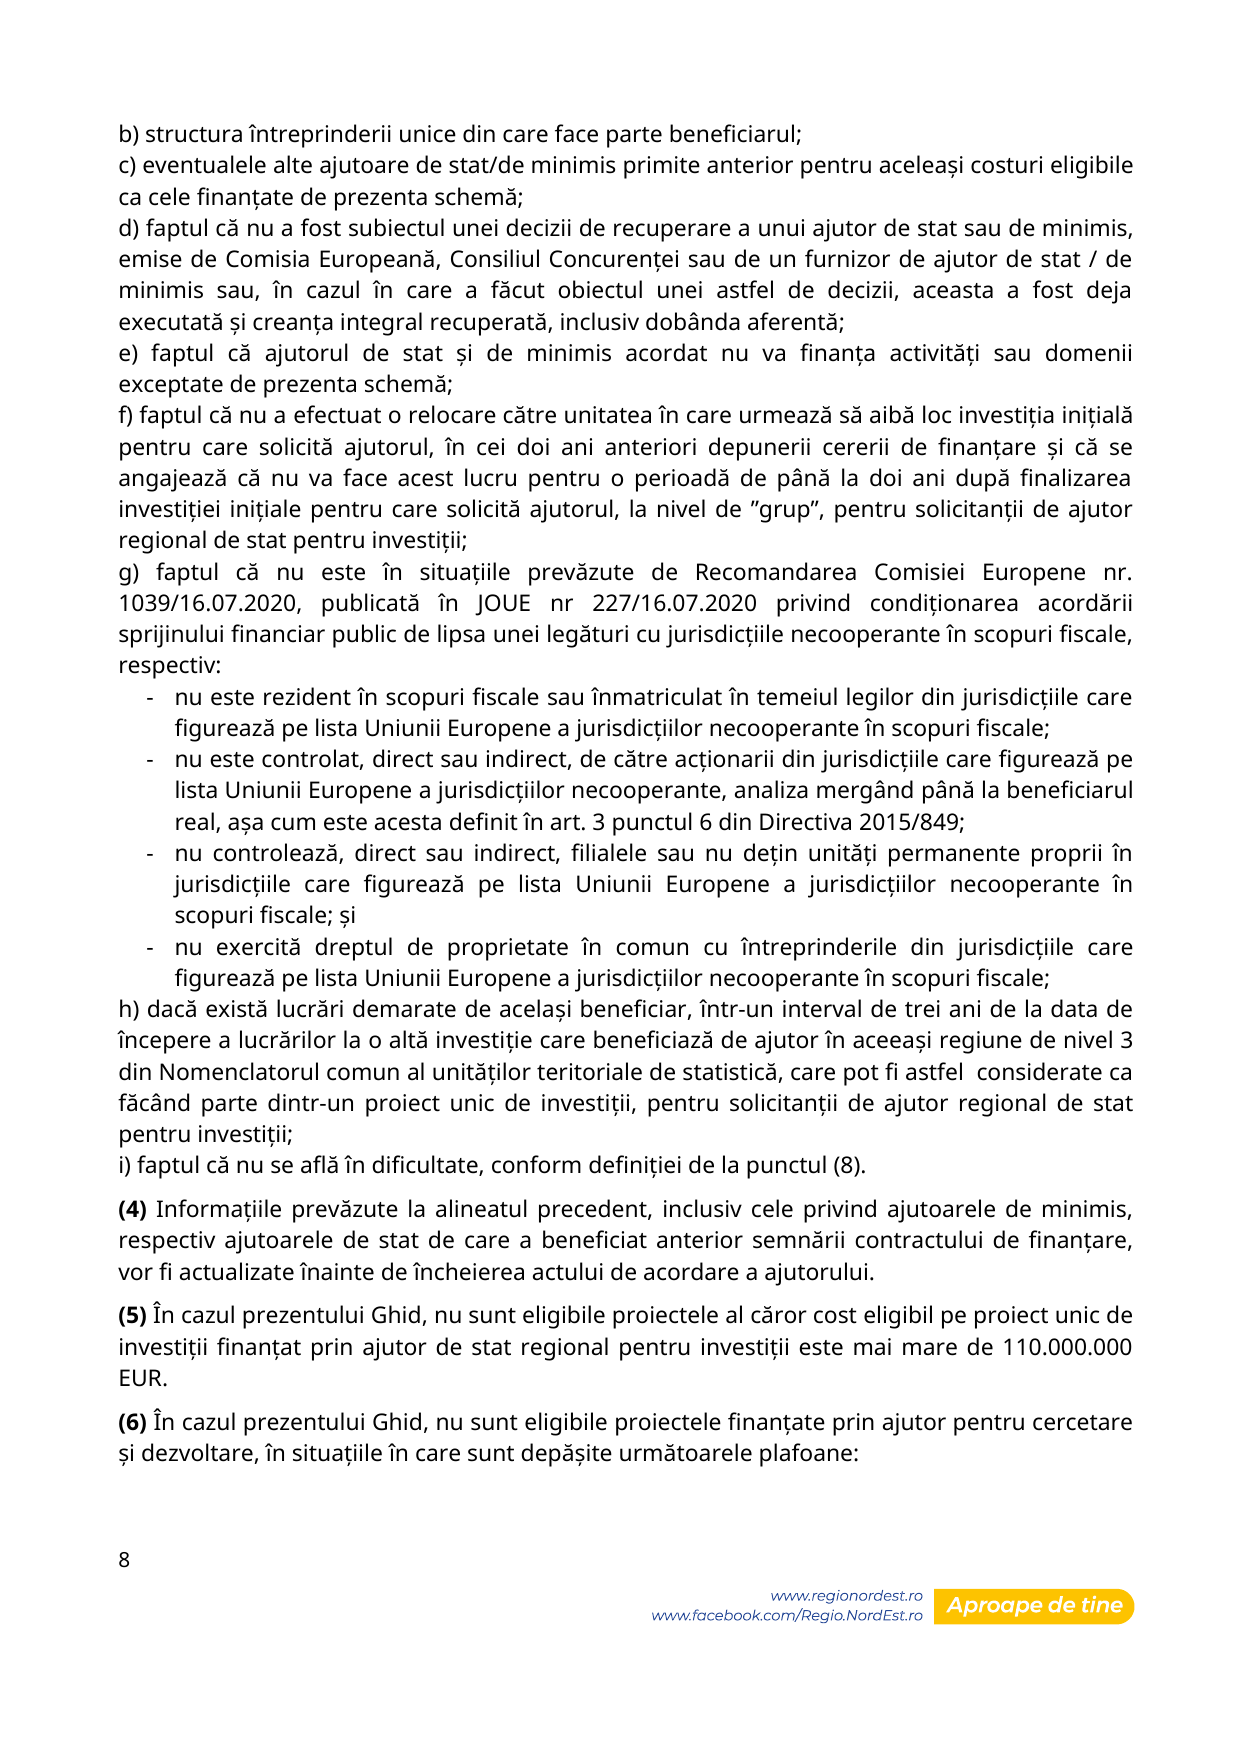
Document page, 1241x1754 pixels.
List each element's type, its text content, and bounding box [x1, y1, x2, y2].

text - nu exercită dreptul de proprietate în comun cu întreprinderile din jurisdicțiile care figurează pe lista Uniunii Europene a jurisdicțiilor necooperante în scopuri fiscale; [146, 931, 1134, 993]
text - nu controlează, direct sau indirect, filialele sau nu dețin unități permanente proprii în jurisdicțiile care figurează pe lista Uniunii Europene a jurisdicțiilor necooperante în scopuri fiscale; și [146, 837, 1134, 931]
text (5) În cazul prezentului Ghid, nu sunt eligibile proiectele al căror cost eligibil pe proiect unic de investiții finanțat prin ajutor de stat regional pentru investiții este mai mare de 110.000.000 EUR. [118, 1299, 1134, 1393]
text h) dacă există lucrări demarate de acelaşi beneficiar, într-un interval de trei ani de la data de începere a lucrărilor la o altă investiţie care beneficiază de ajutor în aceeaşi regiune de nivel 3 din Nomenclatorul comun al unităţilor teritoriale de statistică, care pot fi astfel considerate ca făcând parte dintr-un proiect unic de investiţii, pentru solicitanții de ajutor regional de stat pentru investiții; [118, 993, 1134, 1149]
text - nu este rezident în scopuri fiscale sau înmatriculat în temeiul legilor din jurisdicțiile care figurează pe lista Uniunii Europene a jurisdicțiilor necooperante în scopuri fiscale; [146, 681, 1134, 743]
text i) faptul că nu se află în dificultate, conform definiției de la punctul (8). [118, 1149, 1134, 1181]
text b) structura întreprinderii unice din care face parte beneficiarul; [118, 118, 1134, 149]
text c) eventualele alte ajutoare de stat/de minimis primite anterior pentru aceleași costuri eligibile ca cele finanțate de prezenta schemă; [118, 149, 1134, 212]
list d) faptul că nu a fost subiectul unei decizii de recuperare a unui ajutor de stat sau de minimis, emise de Comisia Europeană, Consiliul Concurenței sau de un furnizor de ajutor de stat / de minimis sau, în cazul în care a făcut obiectul unei astfel de decizii, aceasta a fost deja executată şi creanţa integral recuperată, inclusiv dobânda aferentă; [118, 212, 1134, 337]
text g) faptul că nu este în situațiile prevăzute de Recomandarea Comisiei Europene nr. 1039/16.07.2020, publicată în JOUE nr 227/16.07.2020 privind condiționarea acordării sprijinului financiar public de lipsa unei legături cu jurisdicțiile necooperante în scopuri fiscale, respectiv: [118, 556, 1134, 681]
text (6) În cazul prezentului Ghid, nu sunt eligibile proiectele finanțate prin ajutor pentru cercetare și dezvoltare, în situațiile în care sunt depășite următoarele plafoane: [118, 1406, 1134, 1468]
text - nu este controlat, direct sau indirect, de către acționarii din jurisdicțiile care figurează pe lista Uniunii Europene a jurisdicțiilor necooperante, analiza mergând până la beneficiarul real, așa cum este acesta definit în art. 3 punctul 6 din Directiva 2015/849; [146, 743, 1134, 837]
text f) faptul că nu a efectuat o relocare către unitatea în care urmează să aibă loc investiția inițială pentru care solicită ajutorul, în cei doi ani anteriori depunerii cererii de finanțare și că se angajează că nu va face acest lucru pentru o perioadă de până la doi ani după finalizarea investiției inițiale pentru care solicită ajutorul, la nivel de ”grup”, pentru solicitanții de ajutor regional de stat pentru investiții; [118, 399, 1134, 556]
text (4) Informațiile prevăzute la alineatul precedent, inclusiv cele privind ajutoarele de minimis, respectiv ajutoarele de stat de care a beneficiat anterior semnării contractului de finanțare, vor fi actualizate înainte de încheierea actului de acordare a ajutorului. [118, 1193, 1134, 1287]
text e) faptul că ajutorul de stat și de minimis acordat nu va finanța activități sau domenii exceptate de prezenta schemă; [118, 337, 1134, 399]
